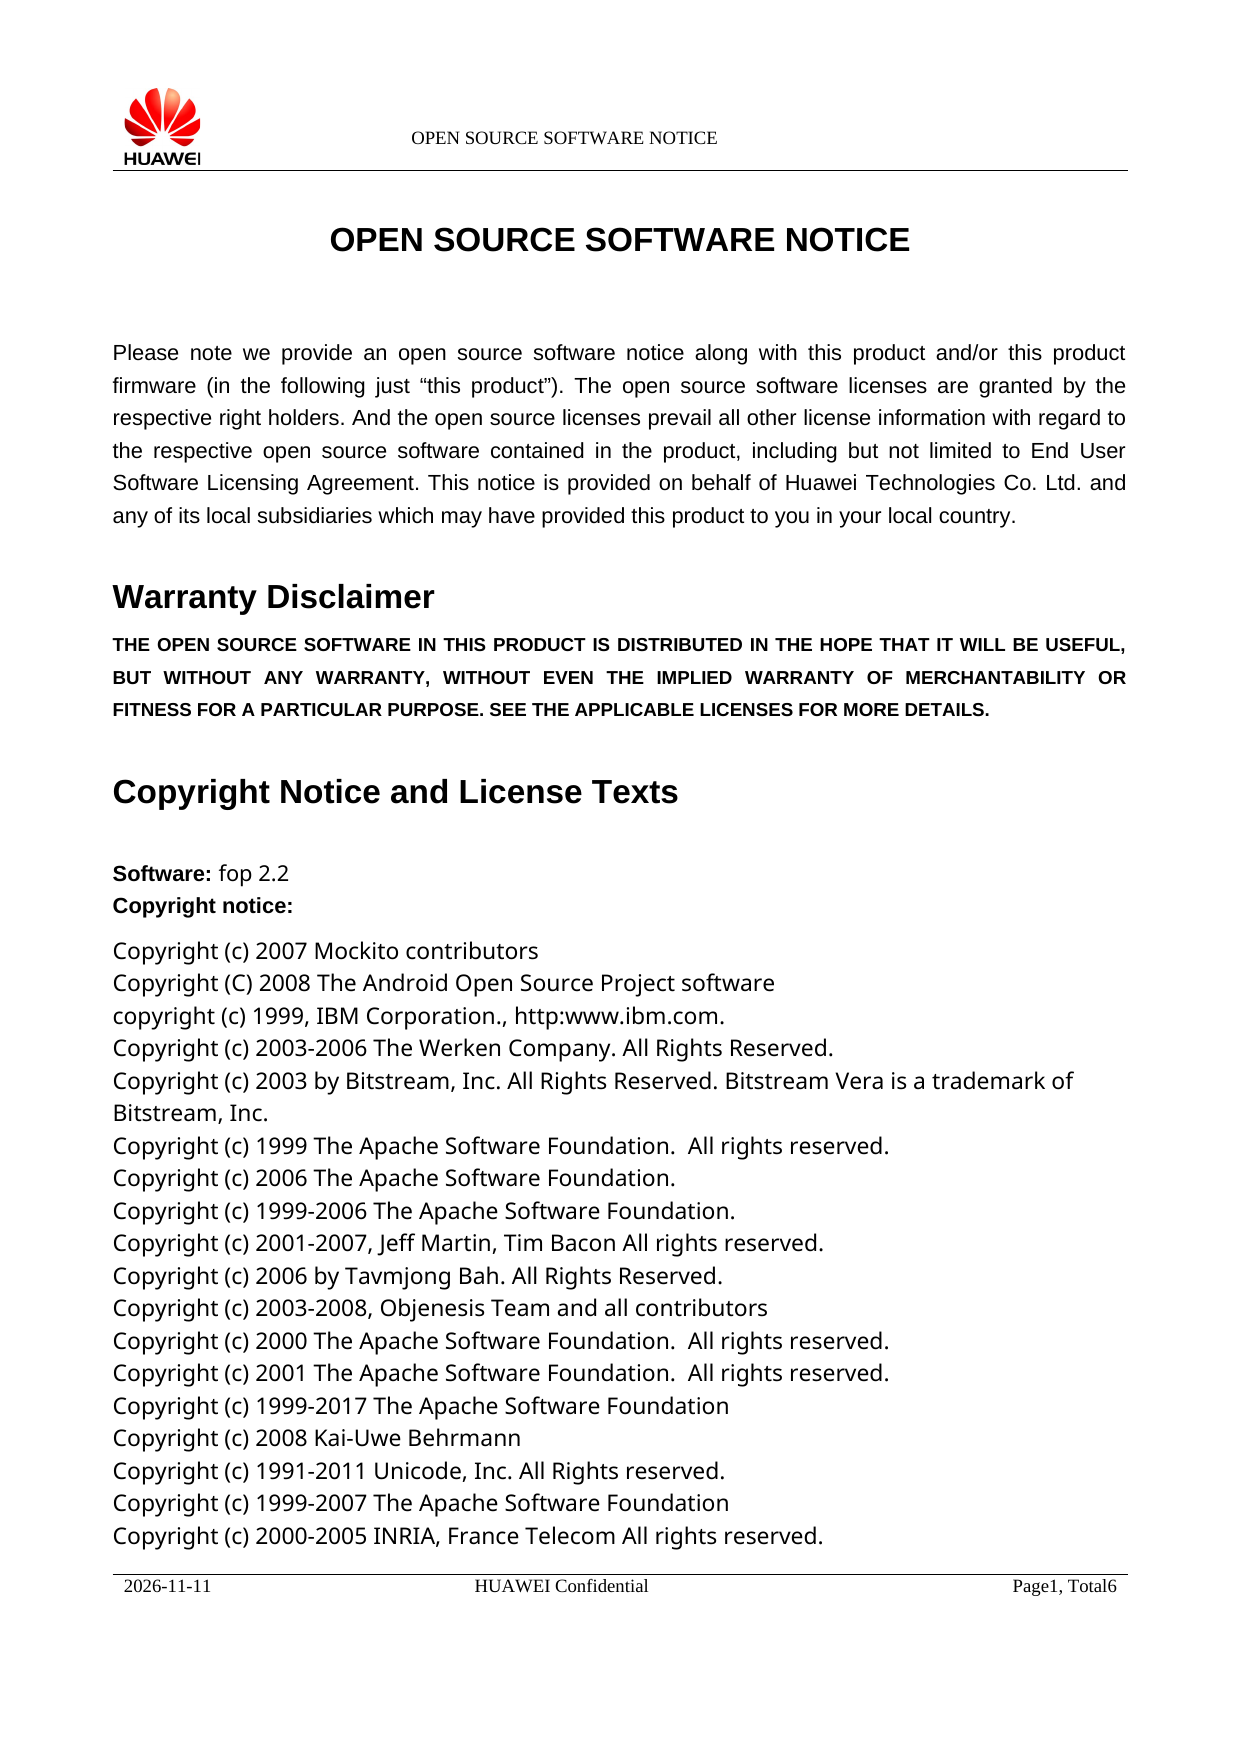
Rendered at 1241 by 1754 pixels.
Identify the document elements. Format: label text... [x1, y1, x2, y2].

text OPEN SOURCE SOFTWARE NOTICE [112, 206, 1128, 271]
text The open source software in this product is distributed in the hope that it will be useful, but WITHOUT ANY WARRANTY, without even the implied warranty of MERCHANTABILITY or FITNESS FOR A PARTICULAR PURPOSE. See the applicable licenses for more details. [112, 629, 1128, 726]
text Copyright notice: [112, 889, 1128, 921]
text Warranty Disclaimer [112, 564, 1128, 629]
text Copyright Notice and License Texts [112, 759, 1128, 824]
title Software: fop 2.2 [112, 856, 1128, 889]
text Copyright (c) 2007 Mockito contributors Copyright (C) 2008 The Android Open Source Project software [112, 934, 1128, 999]
text Please note we provide an open source software notice along with this product and/or this product firmware (in the following just “this product”). The open source software licenses are granted by the respective right holders. And the open source licenses prevail all other license information with regard to the respective open source software contained in the product, including but not limited to End User Software Licensing Agreement. This notice is provided on behalf of Huawei Technologies Co. Ltd. and any of its local subsidiaries which may have provided this product to you in your local country. [112, 336, 1128, 531]
picture [124, 88, 201, 165]
